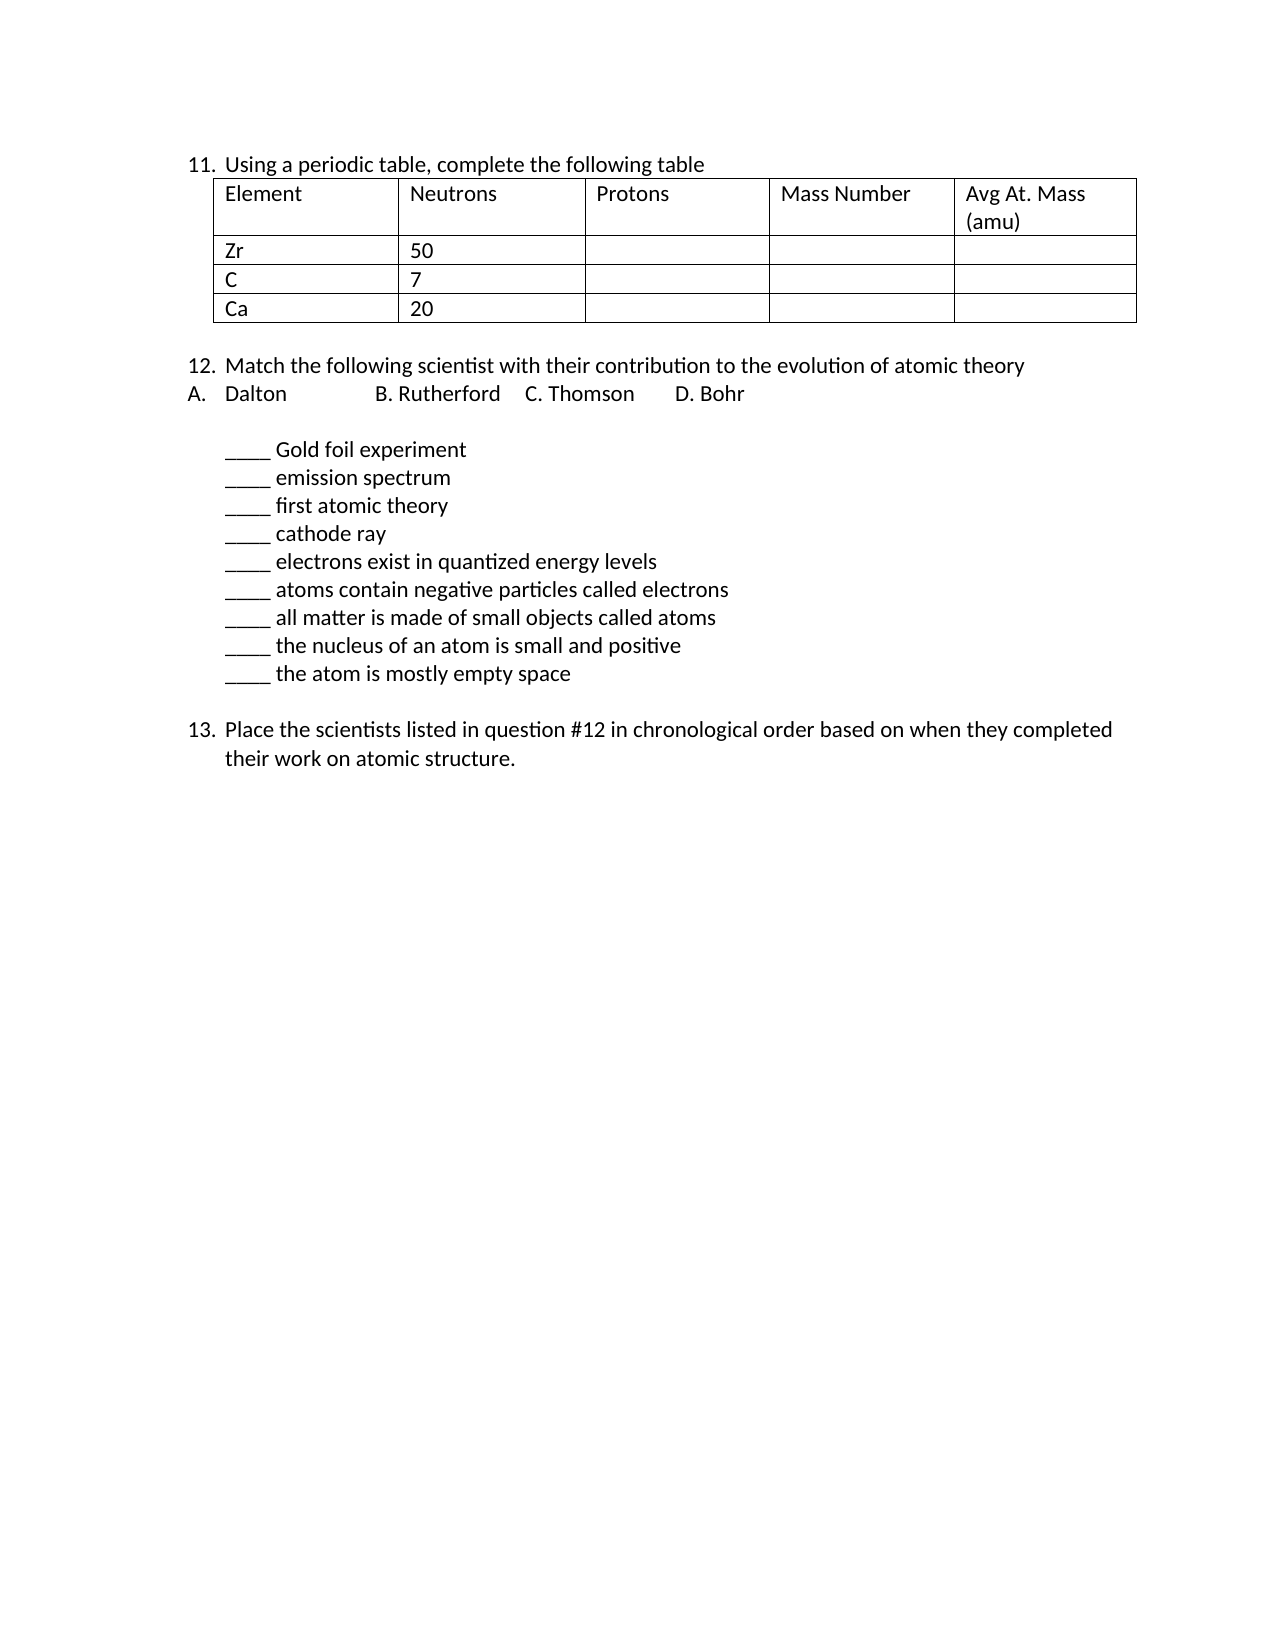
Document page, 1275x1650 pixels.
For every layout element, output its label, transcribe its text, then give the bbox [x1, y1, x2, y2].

table_cell [770, 236, 954, 264]
table_cell [586, 236, 769, 264]
table_cell Zr [214, 236, 398, 264]
table_cell C [214, 265, 398, 293]
text ____ Gold foil experiment [225, 435, 1125, 463]
table_cell [770, 265, 954, 293]
table_cell 50 [399, 236, 585, 264]
table_header Mass Number [770, 179, 954, 235]
table_header Neutrons [399, 179, 585, 235]
text ____ all matter is made of small objects called atoms [225, 603, 1125, 632]
list Using a periodic table, complete the following table [187, 150, 1125, 178]
list Match the following scientist with their contribution to the evolution of atomic theory [187, 351, 1125, 379]
table_cell [770, 294, 954, 322]
table_header Element [214, 179, 398, 235]
list Place the scientists listed in question #12 in chronological order based on when they completed their work on atomic structure. [187, 716, 1125, 772]
text ____ the atom is mostly empty space [225, 659, 1125, 688]
text ____ emission spectrum [225, 463, 1125, 491]
text ____ cathode ray [225, 519, 1125, 547]
table_cell 7 [399, 265, 585, 293]
table_header Avg At. Mass (amu) [955, 179, 1136, 235]
table_cell 20 [399, 294, 585, 322]
text ____ atoms contain negative particles called electrons [225, 576, 1125, 603]
table_cell [955, 265, 1136, 293]
text ____ electrons exist in quantized energy levels [225, 547, 1125, 576]
table_cell [586, 294, 769, 322]
table_header Protons [586, 179, 769, 235]
text ____ the nucleus of an atom is small and positive [225, 632, 1125, 659]
table_cell Ca [214, 294, 398, 322]
table_cell [955, 236, 1136, 264]
text ____ first atomic theory [225, 491, 1125, 519]
table_cell [586, 265, 769, 293]
list Dalton B. Rutherford C. Thomson D. Bohr [187, 379, 1125, 407]
table_cell [955, 294, 1136, 322]
